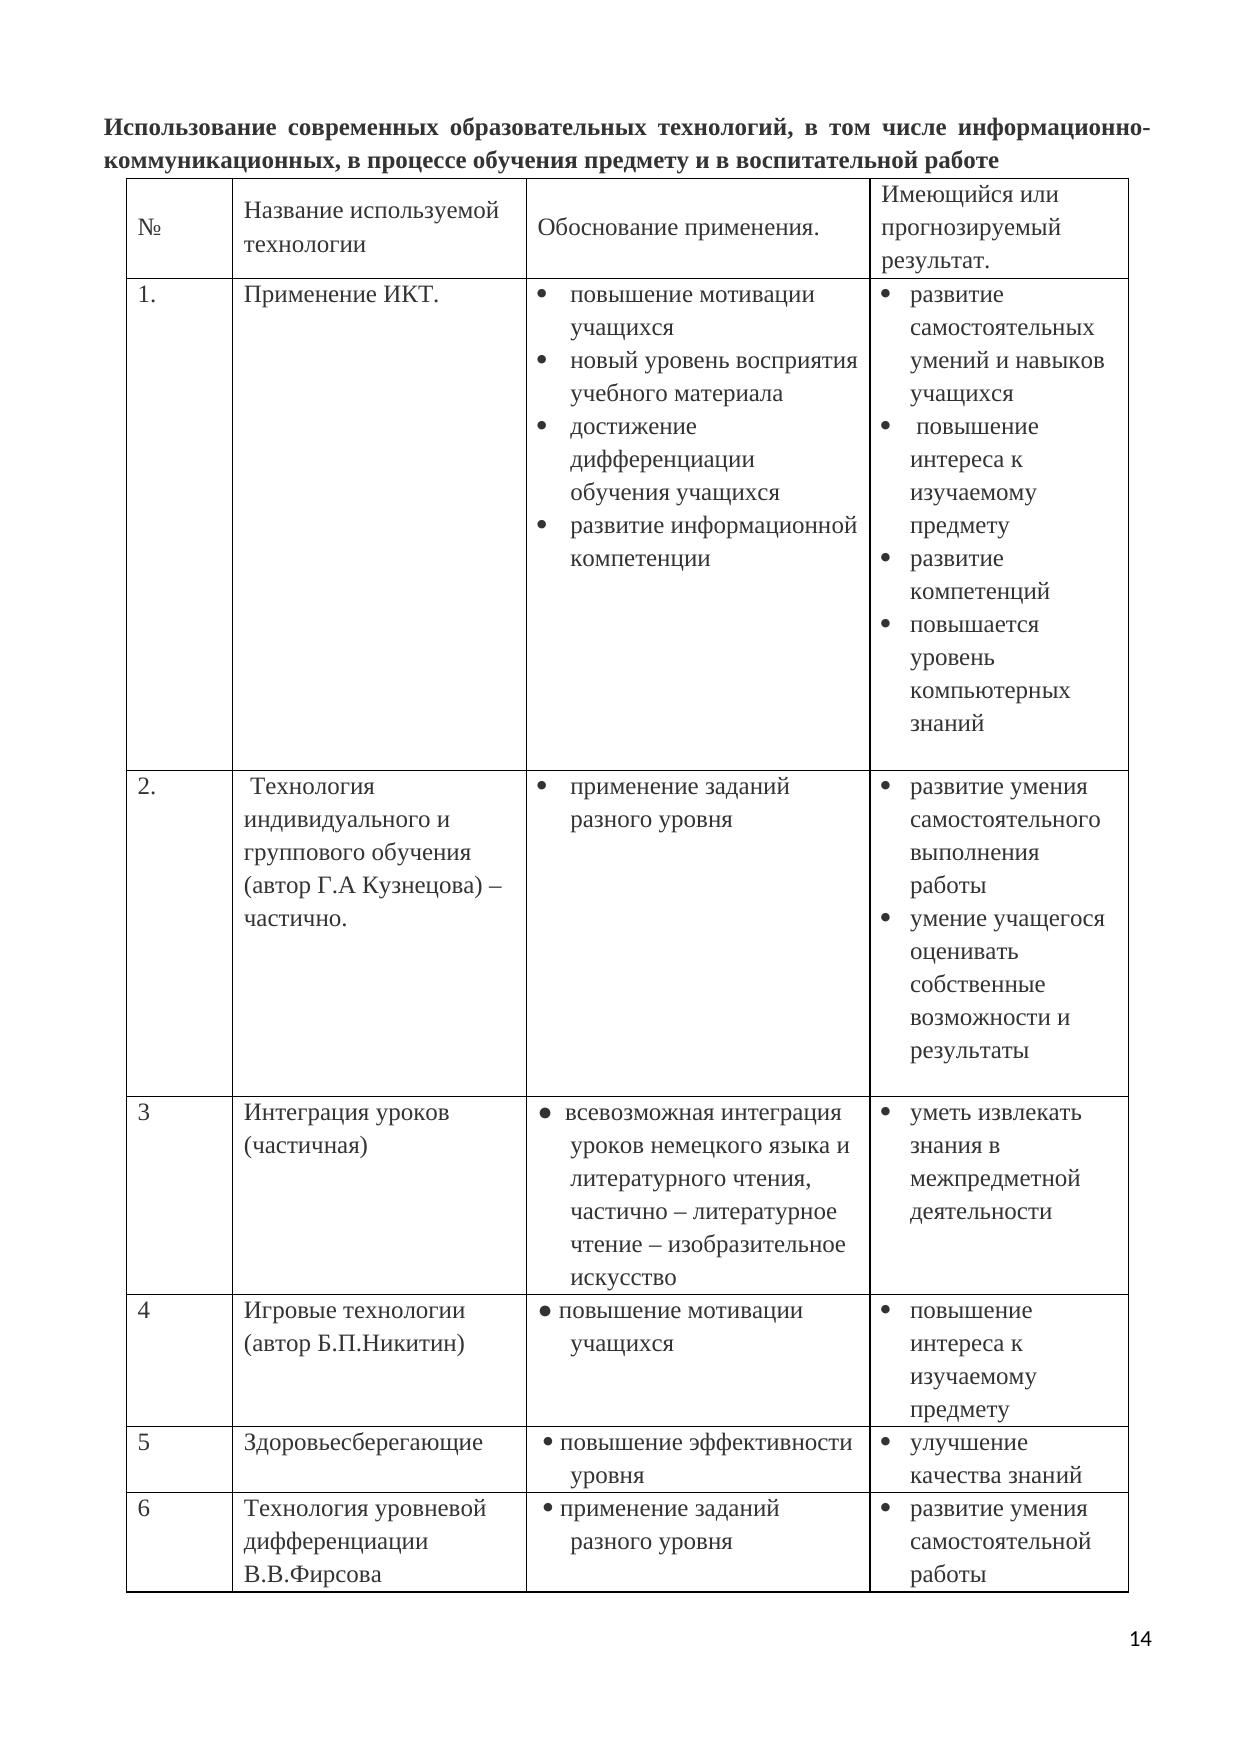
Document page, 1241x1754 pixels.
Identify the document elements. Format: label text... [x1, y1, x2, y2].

table_cell 3 [127, 1097, 232, 1294]
table_cell Здоровьесберегающие [233, 1427, 526, 1492]
table_cell развитие умения самостоятельного выполнения работы умение учащегося оценивать собственные возможности и результаты [871, 771, 1128, 1096]
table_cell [527, 1493, 869, 1591]
table_cell 2. [127, 771, 232, 1096]
table_header Имеющийся или прогнозируемый результат. [871, 179, 1128, 278]
table_cell уметь извлекать знания в межпредметной деятельности [871, 1097, 1128, 1294]
table_cell развитие самостоятельных умений и навыков учащихся повышение интереса к изучаемому предмету развитие компетенций повышается уровень компьютерных знаний [871, 279, 1128, 770]
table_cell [871, 1493, 1128, 1591]
table_header № [127, 179, 232, 278]
table_cell Применение ИКТ. [233, 279, 526, 770]
table_header Название используемой технологии [233, 179, 526, 278]
table_cell повышение мотивации учащихся новый уровень восприятия учебного материала достижение дифференциации обучения учащихся развитие информационной компетенции [527, 279, 869, 770]
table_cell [233, 1493, 526, 1591]
table_header Обоснование применения. [527, 179, 869, 278]
table_cell применение заданий разного уровня [527, 771, 869, 1096]
table_cell ● повышение мотивации учащихся [527, 1295, 869, 1426]
text Использование современных образовательных технологий, в том числе информационно-коммуникационных, в процессе обучения предмету и в воспитательной работе [103, 112, 1152, 174]
table_cell ● всевозможная интеграция уроков немецкого языка и литературного чтения, частично – литературное чтение – изобразительное искусство [527, 1097, 869, 1294]
table_cell повышение эффективности уровня [527, 1427, 869, 1492]
table_cell 6 [127, 1493, 232, 1591]
table_cell Интеграция уроков (частичная) [233, 1097, 526, 1294]
table_cell 1. [127, 279, 232, 770]
table_cell Технология индивидуального и группового обучения (автор Г.А Кузнецова) – частично. [233, 771, 526, 1096]
table_cell повышение интереса к изучаемому предмету [871, 1295, 1128, 1426]
table_cell 4 [127, 1295, 232, 1426]
table_cell улучшение качества знаний [871, 1427, 1128, 1492]
table_cell Игровые технологии (автор Б.П.Никитин) [233, 1295, 526, 1426]
table_cell 5 [127, 1427, 232, 1492]
